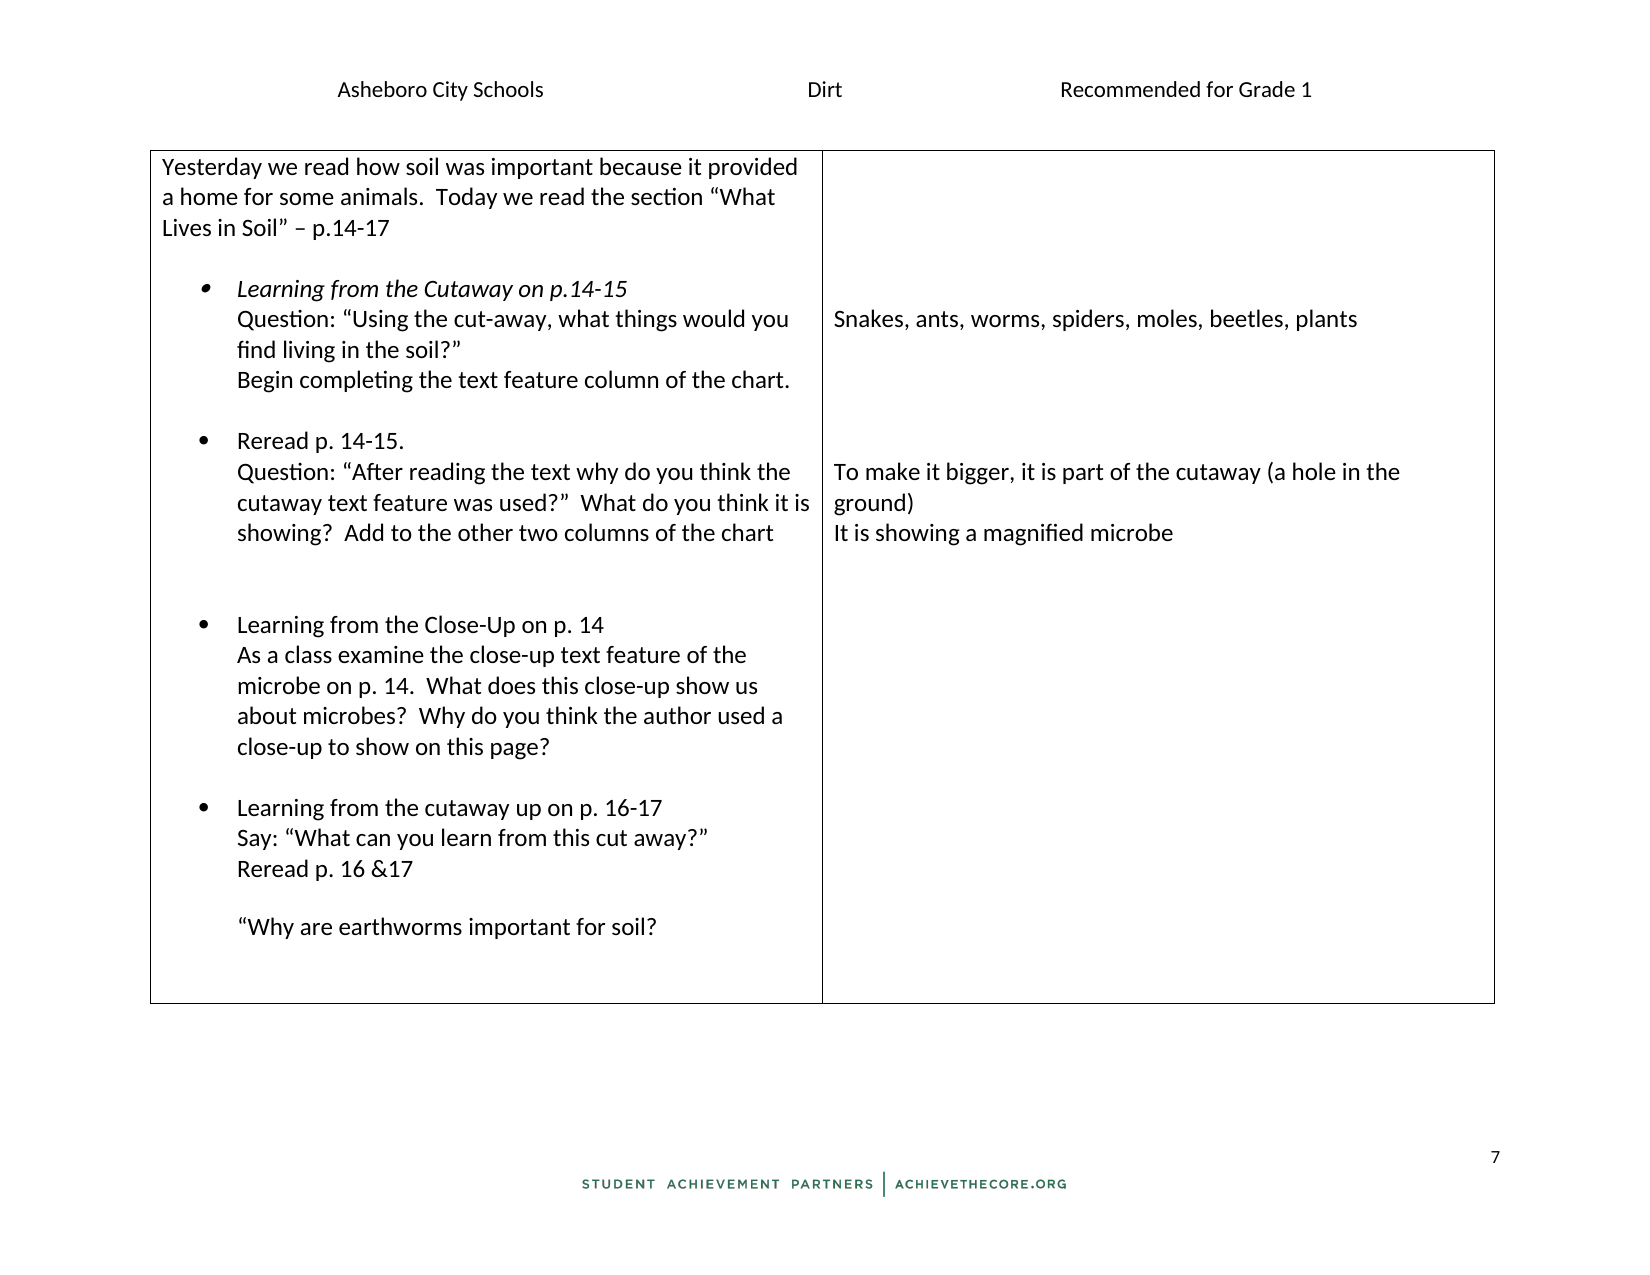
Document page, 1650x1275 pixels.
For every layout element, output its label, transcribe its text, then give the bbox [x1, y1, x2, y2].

picture [571, 1168, 1079, 1200]
